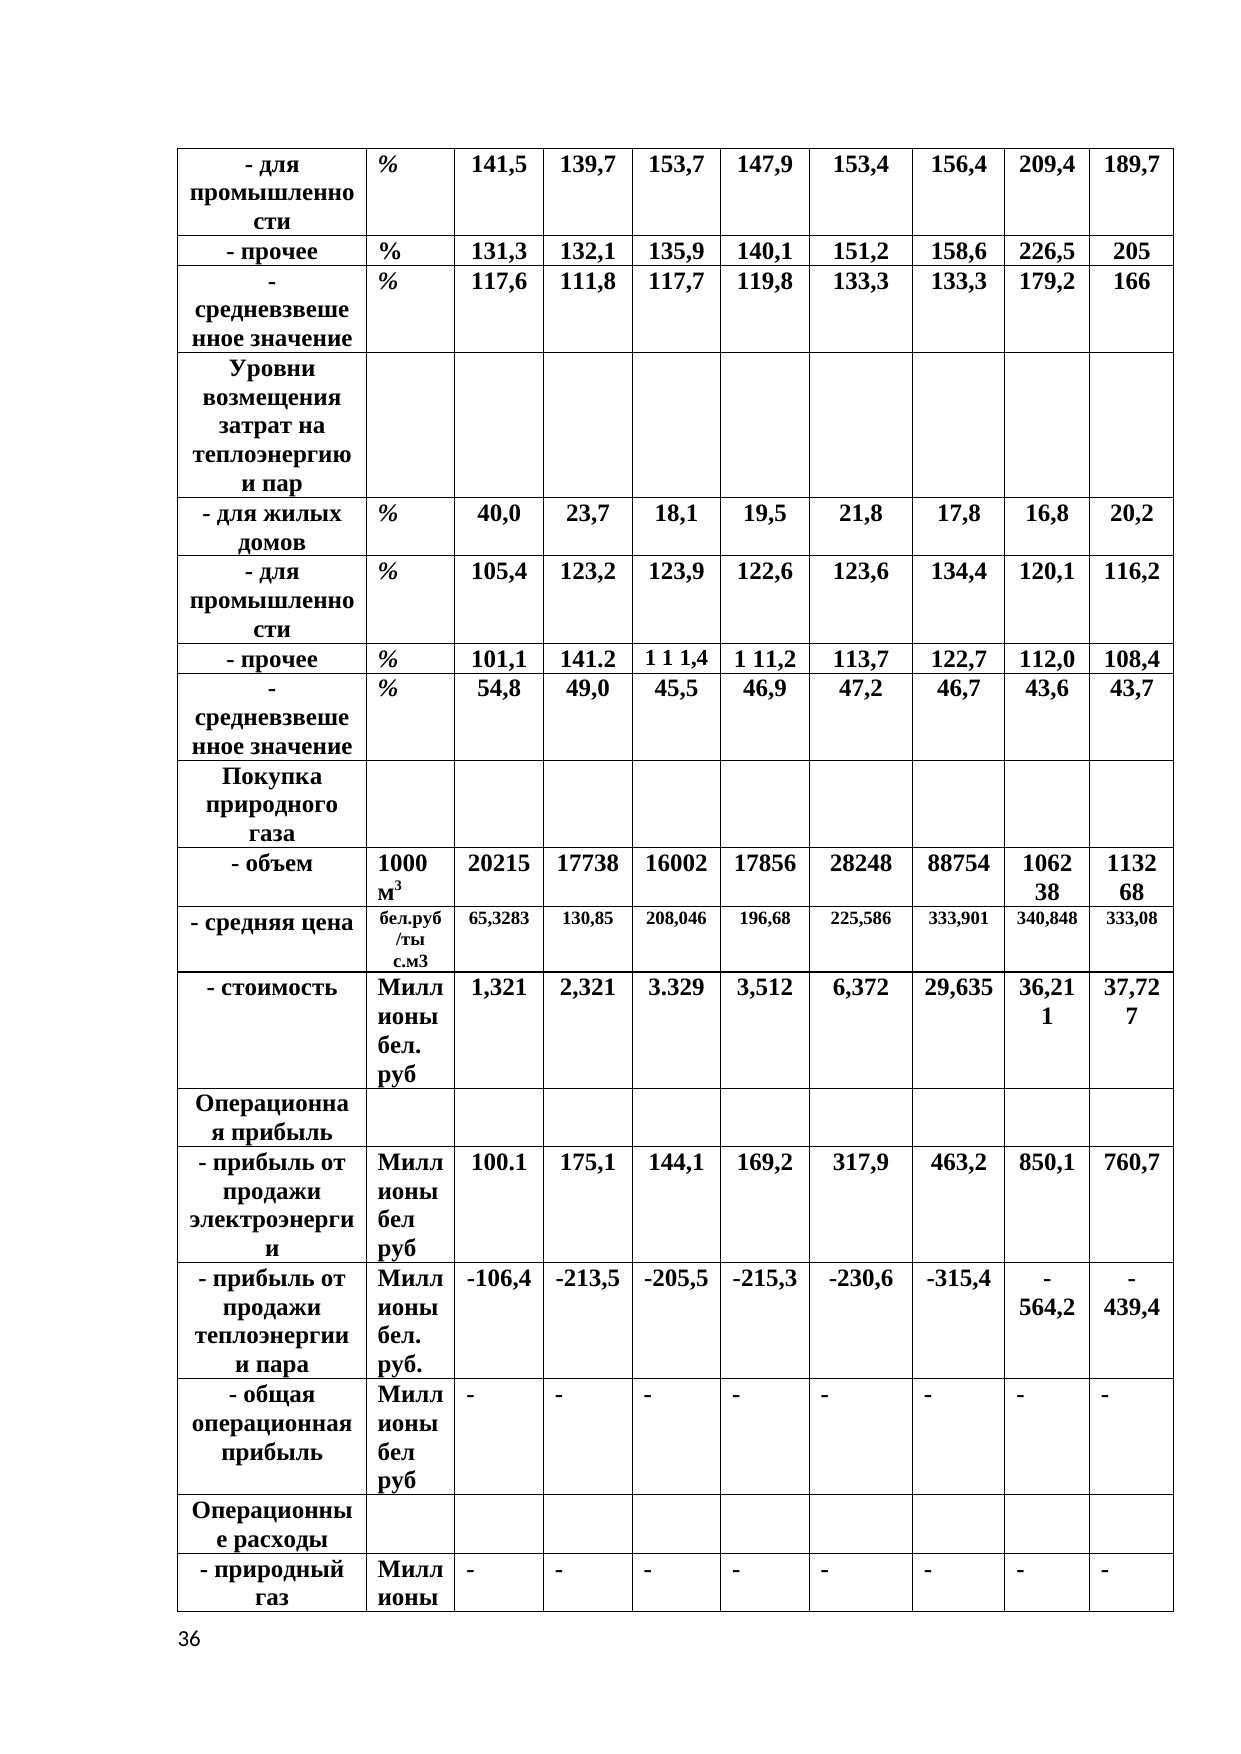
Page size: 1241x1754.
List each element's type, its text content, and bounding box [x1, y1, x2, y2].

table_cell 46,7 [913, 674, 1004, 760]
table_cell 850,1 [1005, 1147, 1089, 1262]
table_cell - [633, 1554, 720, 1611]
table_cell -439,4 [1090, 1263, 1173, 1378]
table_cell [633, 353, 720, 497]
table_cell 113268 [1090, 848, 1173, 906]
table_cell 175,1 [544, 1147, 632, 1262]
table_cell - общая операционная прибыль [178, 1379, 366, 1494]
table_cell Операционные расходы [178, 1495, 366, 1553]
table_cell 169,2 [721, 1147, 809, 1262]
table_cell % [367, 556, 454, 643]
table_cell - для промышленности [178, 149, 366, 235]
table_cell 111,8 [544, 266, 632, 352]
table_cell 147,9 [721, 149, 809, 235]
table_cell [721, 1495, 809, 1553]
table_cell 153,4 [810, 149, 912, 235]
table_cell 65,3283 [455, 907, 543, 971]
table_cell 105,4 [455, 556, 543, 643]
table_cell [913, 1495, 1004, 1553]
table_cell [1090, 761, 1173, 847]
table_cell 122,7 [913, 644, 1004, 672]
table_cell [913, 761, 1004, 847]
table_cell 133,3 [810, 266, 912, 352]
table_cell 1 1 1,4 [633, 644, 720, 672]
table_cell % [367, 674, 454, 760]
table_cell 1 11,2 [721, 644, 809, 672]
table_cell [810, 1495, 912, 1553]
table_cell 189,7 [1090, 149, 1173, 235]
table_cell 19,5 [721, 498, 809, 555]
table_cell [810, 1089, 912, 1146]
table_cell 463,2 [913, 1147, 1004, 1262]
table_cell 37,727 [1090, 973, 1173, 1087]
table_cell [721, 1089, 809, 1146]
table_cell % [367, 149, 454, 235]
table_cell 17738 [544, 848, 632, 906]
table_cell 179,2 [1005, 266, 1089, 352]
table_cell 17,8 [913, 498, 1004, 555]
table_cell Миллионы бел.руб [367, 1554, 454, 1611]
table_cell [367, 761, 454, 847]
table_cell - средняя цена [178, 907, 366, 971]
table_cell - природный газ [178, 1554, 366, 1611]
table_cell [633, 1089, 720, 1146]
table_cell Миллионы бел руб [367, 1147, 454, 1262]
table_cell 158,6 [913, 236, 1004, 265]
table_cell 29,635 [913, 973, 1004, 1087]
table_cell 205 [1090, 236, 1173, 265]
table_cell - стоимость [178, 973, 366, 1087]
table_cell 28248 [810, 848, 912, 906]
table_cell [544, 761, 632, 847]
table_cell - [455, 1379, 543, 1494]
table_cell 317,9 [810, 1147, 912, 1262]
table_cell - прибыль от продажи электроэнергии [178, 1147, 366, 1262]
table_cell 131,3 [455, 236, 543, 265]
table_cell 119,8 [721, 266, 809, 352]
table_cell 113,7 [810, 644, 912, 672]
table_cell [1090, 353, 1173, 497]
table_cell 16002 [633, 848, 720, 906]
table_cell - [721, 1379, 809, 1494]
table_cell [810, 761, 912, 847]
table_cell 123,9 [633, 556, 720, 643]
table_cell [1005, 353, 1089, 497]
table_cell [913, 353, 1004, 497]
table_cell 196,68 [721, 907, 809, 971]
table_cell 40,0 [455, 498, 543, 555]
table_cell - [1005, 1379, 1089, 1494]
table_cell - для жилых домов [178, 498, 366, 555]
table_cell - [810, 1554, 912, 1611]
table_cell бел.руб/ты с.м3 [367, 907, 454, 971]
table_cell [367, 1089, 454, 1146]
table_cell -213,5 [544, 1263, 632, 1378]
table_cell 47,2 [810, 674, 912, 760]
table_cell -230,6 [810, 1263, 912, 1378]
table_cell 6,372 [810, 973, 912, 1087]
table_cell [367, 353, 454, 497]
table_cell 134,4 [913, 556, 1004, 643]
table_cell [455, 1495, 543, 1553]
table_cell 225,586 [810, 907, 912, 971]
table_cell Операционная прибыль [178, 1089, 366, 1146]
table_cell 333,901 [913, 907, 1004, 971]
table_cell - [1090, 1379, 1173, 1494]
table_cell [544, 1089, 632, 1146]
table_cell - средневзвешенное значение [178, 674, 366, 760]
table_cell - [633, 1379, 720, 1494]
table_cell 123,6 [810, 556, 912, 643]
table_cell - прибыль от продажи теплоэнергии и пара [178, 1263, 366, 1378]
table_cell 43,6 [1005, 674, 1089, 760]
table_cell 54,8 [455, 674, 543, 760]
table_cell 46,9 [721, 674, 809, 760]
table_cell 45,5 [633, 674, 720, 760]
table_cell - прочее [178, 236, 366, 265]
table_cell [633, 1495, 720, 1553]
table_cell - средневзвешенное значение [178, 266, 366, 352]
table_cell % [367, 236, 454, 265]
table_cell 209,4 [1005, 149, 1089, 235]
table_cell Покупка природного газа [178, 761, 366, 847]
table_cell [633, 761, 720, 847]
table_cell - [544, 1554, 632, 1611]
table_cell 139,7 [544, 149, 632, 235]
table_cell - объем [178, 848, 366, 906]
table_cell 101,1 [455, 644, 543, 672]
table_cell 130,85 [544, 907, 632, 971]
table_cell [1005, 761, 1089, 847]
table_cell 151,2 [810, 236, 912, 265]
table_cell 3,512 [721, 973, 809, 1087]
table_cell - [455, 1554, 543, 1611]
table_cell [913, 1089, 1004, 1146]
table_cell Миллионы бел. руб [367, 973, 454, 1087]
table_cell 112,0 [1005, 644, 1089, 672]
table_cell 1,321 [455, 973, 543, 1087]
table_cell - [913, 1379, 1004, 1494]
table_cell 123,2 [544, 556, 632, 643]
table_cell [544, 1495, 632, 1553]
table_cell 100.1 [455, 1147, 543, 1262]
table_cell -205,5 [633, 1263, 720, 1378]
table_cell 156,4 [913, 149, 1004, 235]
table_cell Миллионы бел руб [367, 1379, 454, 1494]
table_cell 133,3 [913, 266, 1004, 352]
table_cell - [913, 1554, 1004, 1611]
table_cell [455, 353, 543, 497]
table_cell [544, 353, 632, 497]
table_cell 23,7 [544, 498, 632, 555]
table_cell 117,7 [633, 266, 720, 352]
table_cell 43,7 [1090, 674, 1173, 760]
table_cell [455, 1089, 543, 1146]
table_cell 1000 м3 [367, 848, 454, 906]
table_cell 117,6 [455, 266, 543, 352]
table_cell 153,7 [633, 149, 720, 235]
table_cell 122,6 [721, 556, 809, 643]
table_cell [455, 761, 543, 847]
table_cell - [1090, 1554, 1173, 1611]
table_cell Уровни возмещения затрат на теплоэнергию и пар [178, 353, 366, 497]
table_cell 88754 [913, 848, 1004, 906]
table_cell - для промышленности [178, 556, 366, 643]
table_cell 226,5 [1005, 236, 1089, 265]
table_cell 20,2 [1090, 498, 1173, 555]
table_cell 17856 [721, 848, 809, 906]
table_cell 208,046 [633, 907, 720, 971]
table_cell - [544, 1379, 632, 1494]
table_cell - прочее [178, 644, 366, 672]
table_cell 36,211 [1005, 973, 1089, 1087]
table_cell 49,0 [544, 674, 632, 760]
table_cell % [367, 644, 454, 672]
table_cell 106238 [1005, 848, 1089, 906]
table_cell 108,4 [1090, 644, 1173, 672]
table_cell 21,8 [810, 498, 912, 555]
table_cell 20215 [455, 848, 543, 906]
table_cell Миллионы бел. руб. [367, 1263, 454, 1378]
table_cell 141.2 [544, 644, 632, 672]
table_cell 760,7 [1090, 1147, 1173, 1262]
table_cell 3.329 [633, 973, 720, 1087]
table_cell 132,1 [544, 236, 632, 265]
table_cell 16,8 [1005, 498, 1089, 555]
table_cell 135,9 [633, 236, 720, 265]
table_cell [721, 353, 809, 497]
table_cell 120,1 [1005, 556, 1089, 643]
table_cell [1090, 1495, 1173, 1553]
table_cell [1090, 1089, 1173, 1146]
table_cell 144,1 [633, 1147, 720, 1262]
table_cell % [367, 498, 454, 555]
table_cell [1005, 1495, 1089, 1553]
table_cell [810, 353, 912, 497]
table_cell [1005, 1089, 1089, 1146]
table_cell 18,1 [633, 498, 720, 555]
table_cell 141,5 [455, 149, 543, 235]
table_cell 140,1 [721, 236, 809, 265]
table_cell -106,4 [455, 1263, 543, 1378]
table_cell [721, 761, 809, 847]
table_cell 340,848 [1005, 907, 1089, 971]
table_cell 2,321 [544, 973, 632, 1087]
table_cell - [810, 1379, 912, 1494]
table_cell -315,4 [913, 1263, 1004, 1378]
table_cell 333,08 [1090, 907, 1173, 971]
table_cell 116,2 [1090, 556, 1173, 643]
table_cell [367, 1495, 454, 1553]
table_cell -564,2 [1005, 1263, 1089, 1378]
table_cell % [367, 266, 454, 352]
table_cell -215,3 [721, 1263, 809, 1378]
table_cell - [721, 1554, 809, 1611]
table_cell - [1005, 1554, 1089, 1611]
table_cell 166 [1090, 266, 1173, 352]
